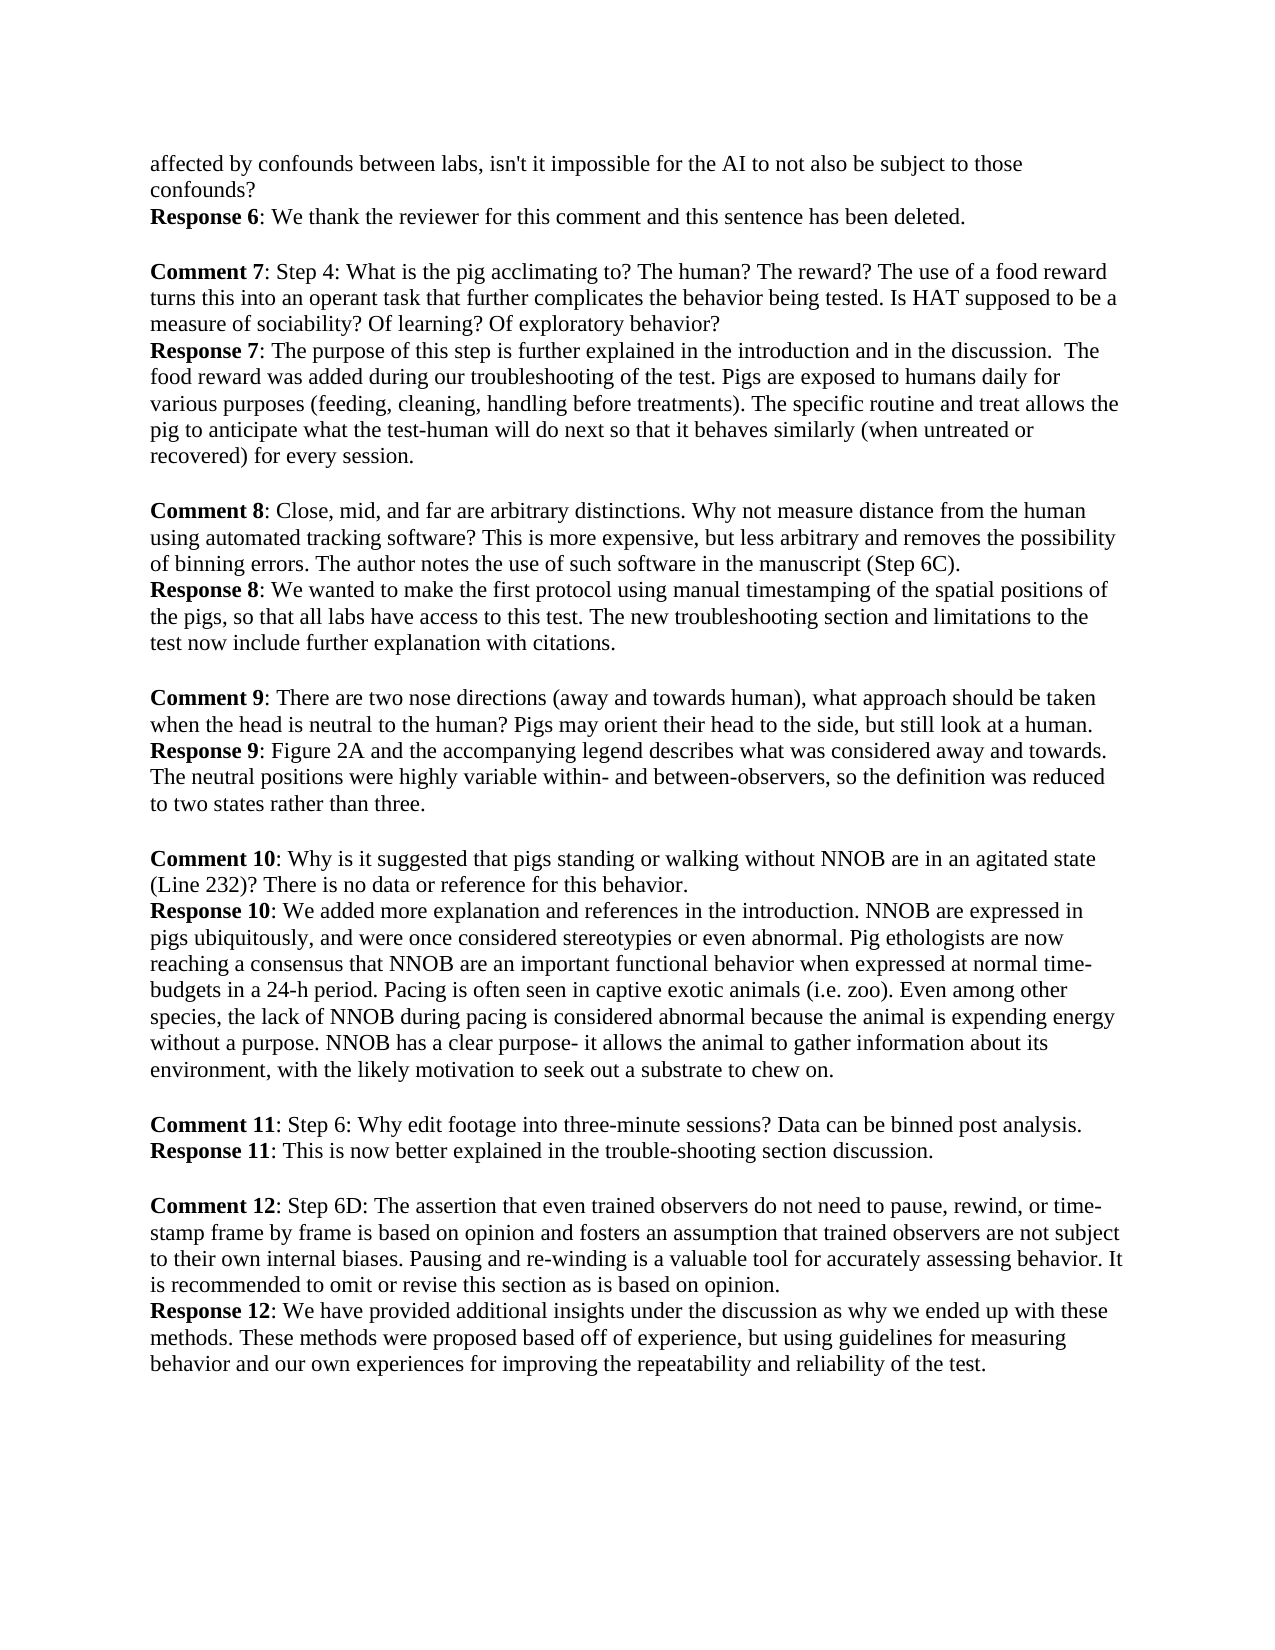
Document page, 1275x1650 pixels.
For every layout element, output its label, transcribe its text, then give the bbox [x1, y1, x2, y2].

text Response 6: We thank the reviewer for this comment and this sentence has been deleted. [150, 203, 1125, 258]
text Response 11: This is now better explained in the trouble-shooting section discussion. [150, 1137, 1125, 1163]
text Comment 9: There are two nose directions (away and towards human), what approach should be taken when the head is neutral to the human? Pigs may orient their head to the side, but still look at a human. Response 9: Figure 2A and the accompanying legend describes what was considered away and towards. The neutral positions were highly variable within- and between-observers, so the definition was reduced to two states rather than three. [150, 684, 1125, 816]
text Comment 7: Step 4: What is the pig acclimating to? The human? The reward? The use of a food reward turns this into an operant task that further complicates the behavior being tested. Is HAT supposed to be a measure of sociability? Of learning? Of exploratory behavior? [150, 258, 1125, 337]
text Response 12: We have provided additional insights under the discussion as why we ended up with these methods. These methods were proposed based off of experience, but using guidelines for measuring behavior and our own experiences for improving the repeatability and reliability of the test. [150, 1298, 1125, 1377]
text Response 10: We added more explanation and references in the introduction. NNOB are expressed in pigs ubiquitously, and were once considered stereotypies or even abnormal. Pig ethologists are now reaching a consensus that NNOB are an important functional behavior when expressed at normal time-budgets in a 24-h period. Pacing is often seen in captive exotic animals (i.e. zoo). Even among other species, the lack of NNOB during pacing is considered abnormal because the animal is expending energy without a purpose. NNOB has a clear purpose- it allows the animal to gather information about its environment, with the likely motivation to seek out a substrate to chew on. [150, 897, 1125, 1082]
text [150, 150, 1125, 203]
text Comment 10: Why is it suggested that pigs standing or walking without NNOB are in an agitated state (Line 232)? There is no data or reference for this behavior. [150, 816, 1125, 897]
text Response 8: We wanted to make the first protocol using manual timestamping of the spatial positions of the pigs, so that all labs have access to this test. The new troubleshooting section and limitations to the test now include further explanation with citations. [150, 576, 1125, 656]
text Response 7: The purpose of this step is further explained in the introduction and in the discussion. The food reward was added during our troubleshooting of the test. Pigs are exposed to humans daily for various purposes (feeding, cleaning, handling before treatments). The specific routine and treat allows the pig to anticipate what the test-human will do next so that it behaves similarly (when untreated or recovered) for every session. Comment 8: Close, mid, and far are arbitrary distinctions. Why not measure distance from the human using automated tracking software? This is more expensive, but less arbitrary and removes the possibility of binning errors. The author notes the use of such software in the manuscript (Step 6C). [150, 337, 1125, 576]
text Comment 12: Step 6D: The assertion that even trained observers do not need to pause, rewind, or time-stamp frame by frame is based on opinion and fosters an assumption that trained observers are not subject to their own internal biases. Pausing and re-winding is a valuable tool for accurately assessing behavior. It is recommended to omit or revise this section as is based on opinion. [150, 1163, 1125, 1298]
text Comment 11: Step 6: Why edit footage into three-minute sessions? Data can be binned post analysis. [150, 1082, 1125, 1137]
